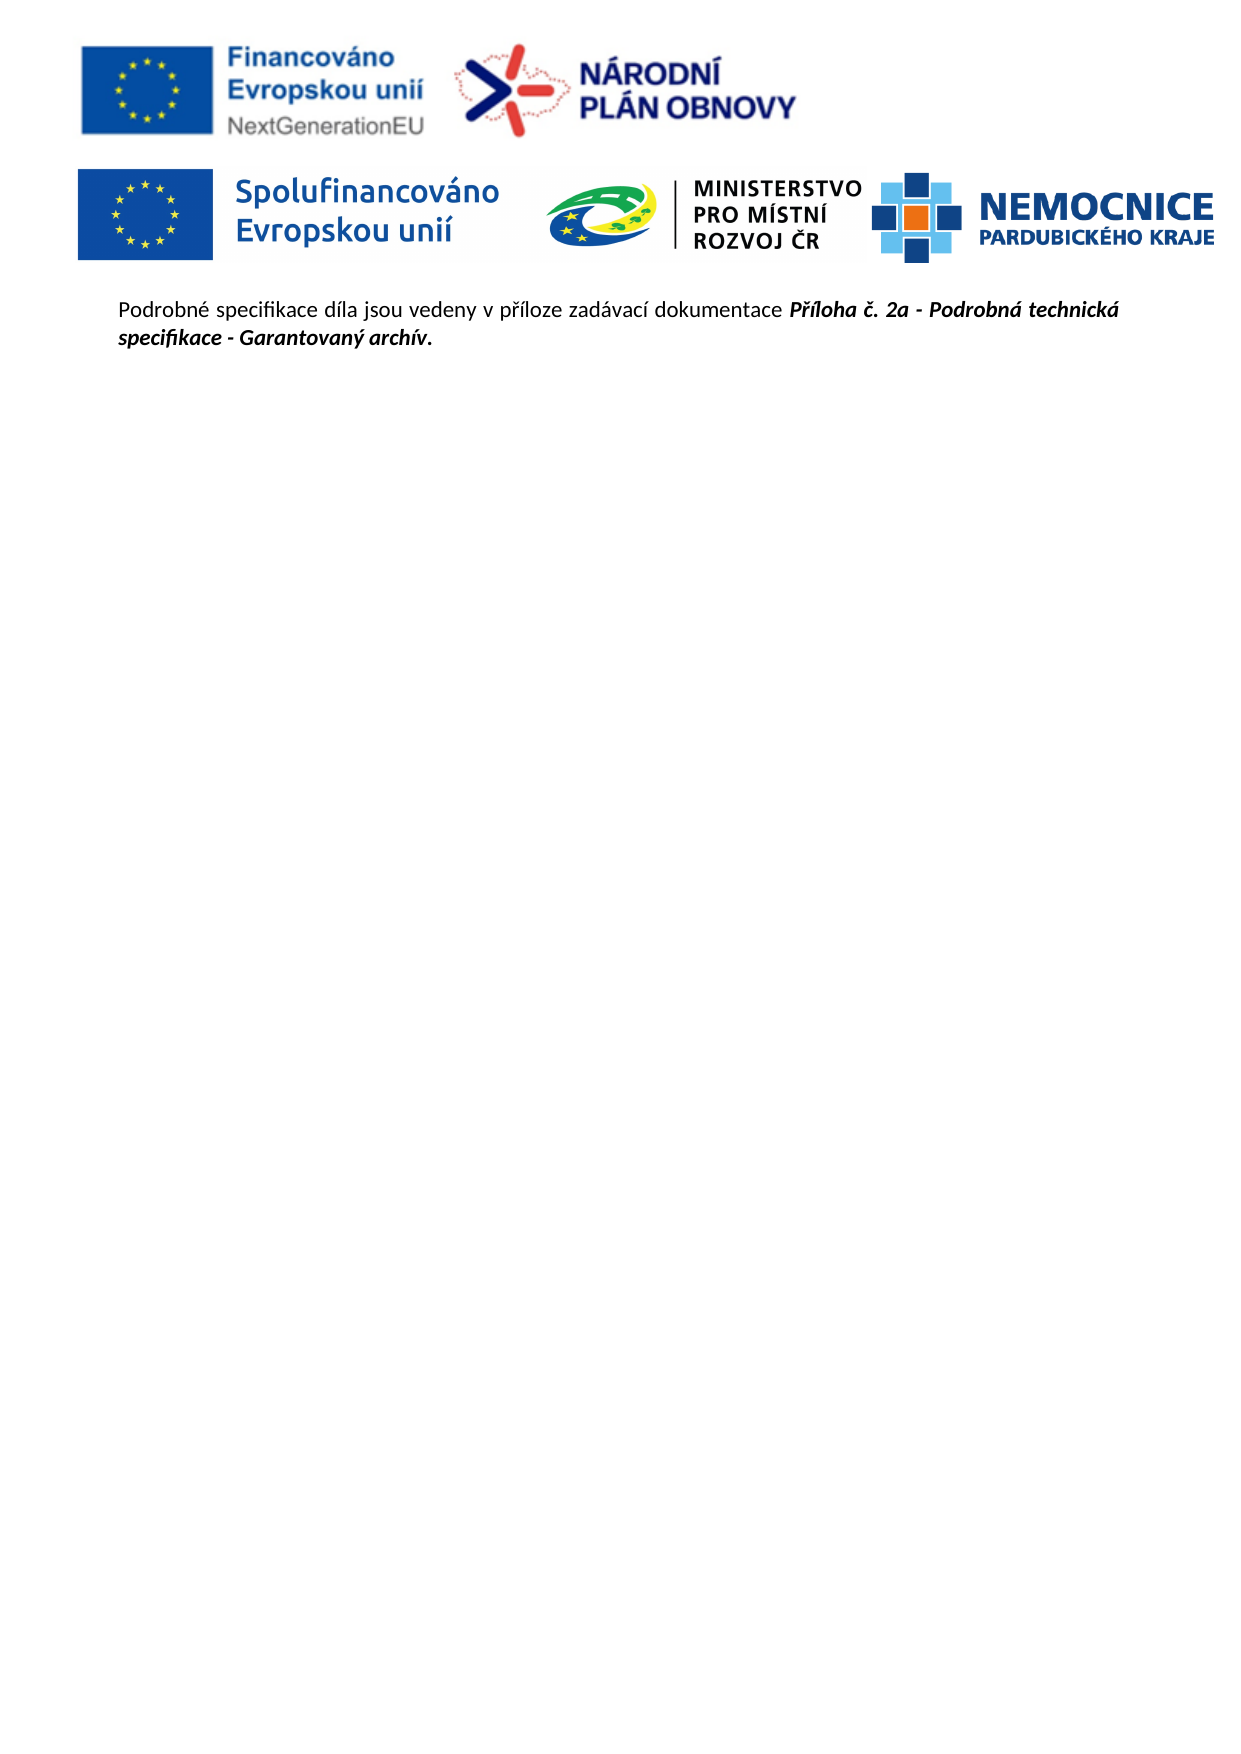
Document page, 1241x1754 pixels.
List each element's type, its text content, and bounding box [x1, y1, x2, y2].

text Podrobné specifikace díla jsou vedeny v příloze zadávací dokumentace Příloha č. 2a - Podrobná technická specifikace - Garantovaný archív. [118, 295, 1122, 351]
picture [75, 166, 868, 263]
picture [870, 172, 1214, 264]
picture [72, 14, 817, 162]
